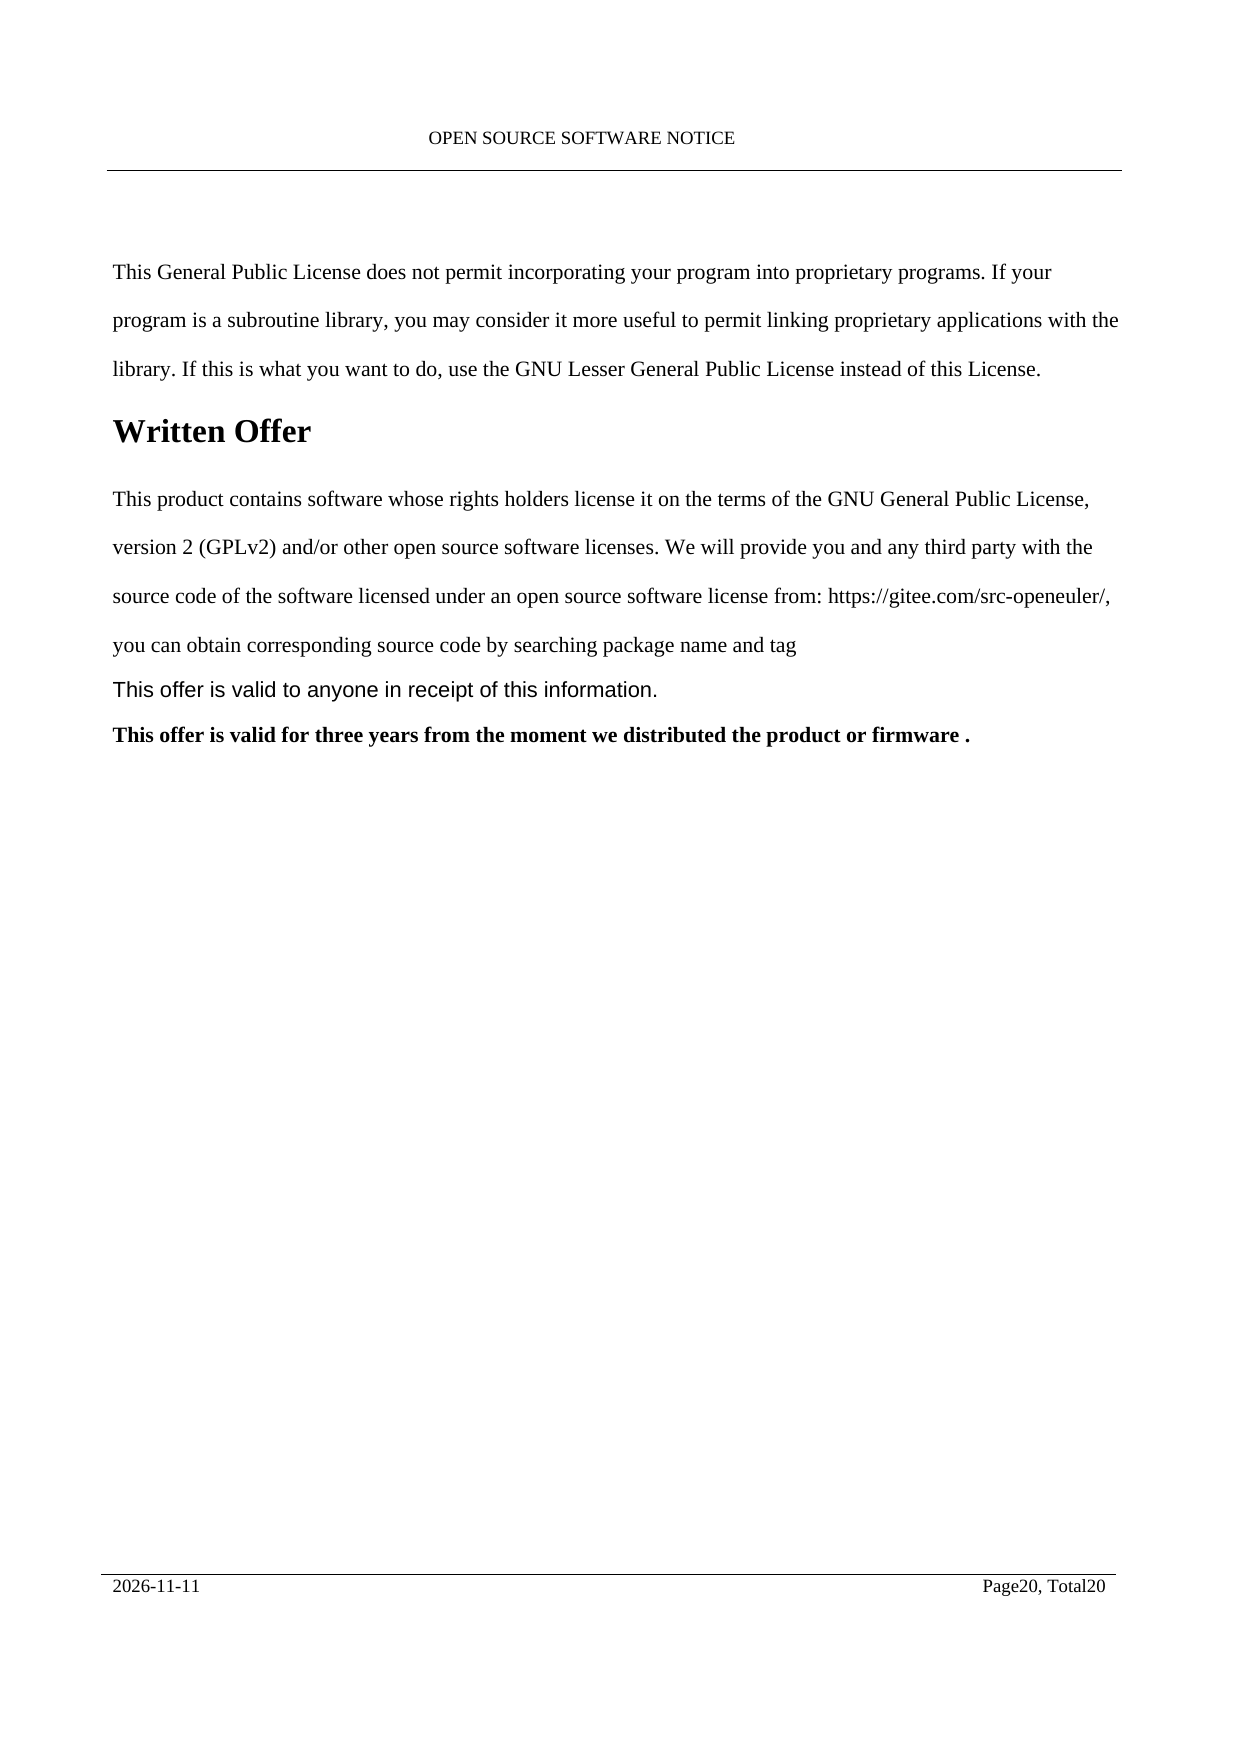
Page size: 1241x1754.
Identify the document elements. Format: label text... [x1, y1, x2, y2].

text Written Offer [112, 398, 1128, 463]
text This offer is valid to anyone in receipt of this information. [112, 673, 1128, 706]
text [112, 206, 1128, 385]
text This product contains software whose rights holders license it on the terms of the GNU General Public License, version 2 (GPLv2) and/or other open source software licenses. We will provide you and any third party with the source code of the software licensed under an open source software license from: https://gitee.com/src-openeuler/, you can obtain corresponding source code by searching package name and tag [112, 482, 1128, 661]
text This offer is valid for three years from the moment we distributed the product or firmware . [112, 718, 1128, 751]
